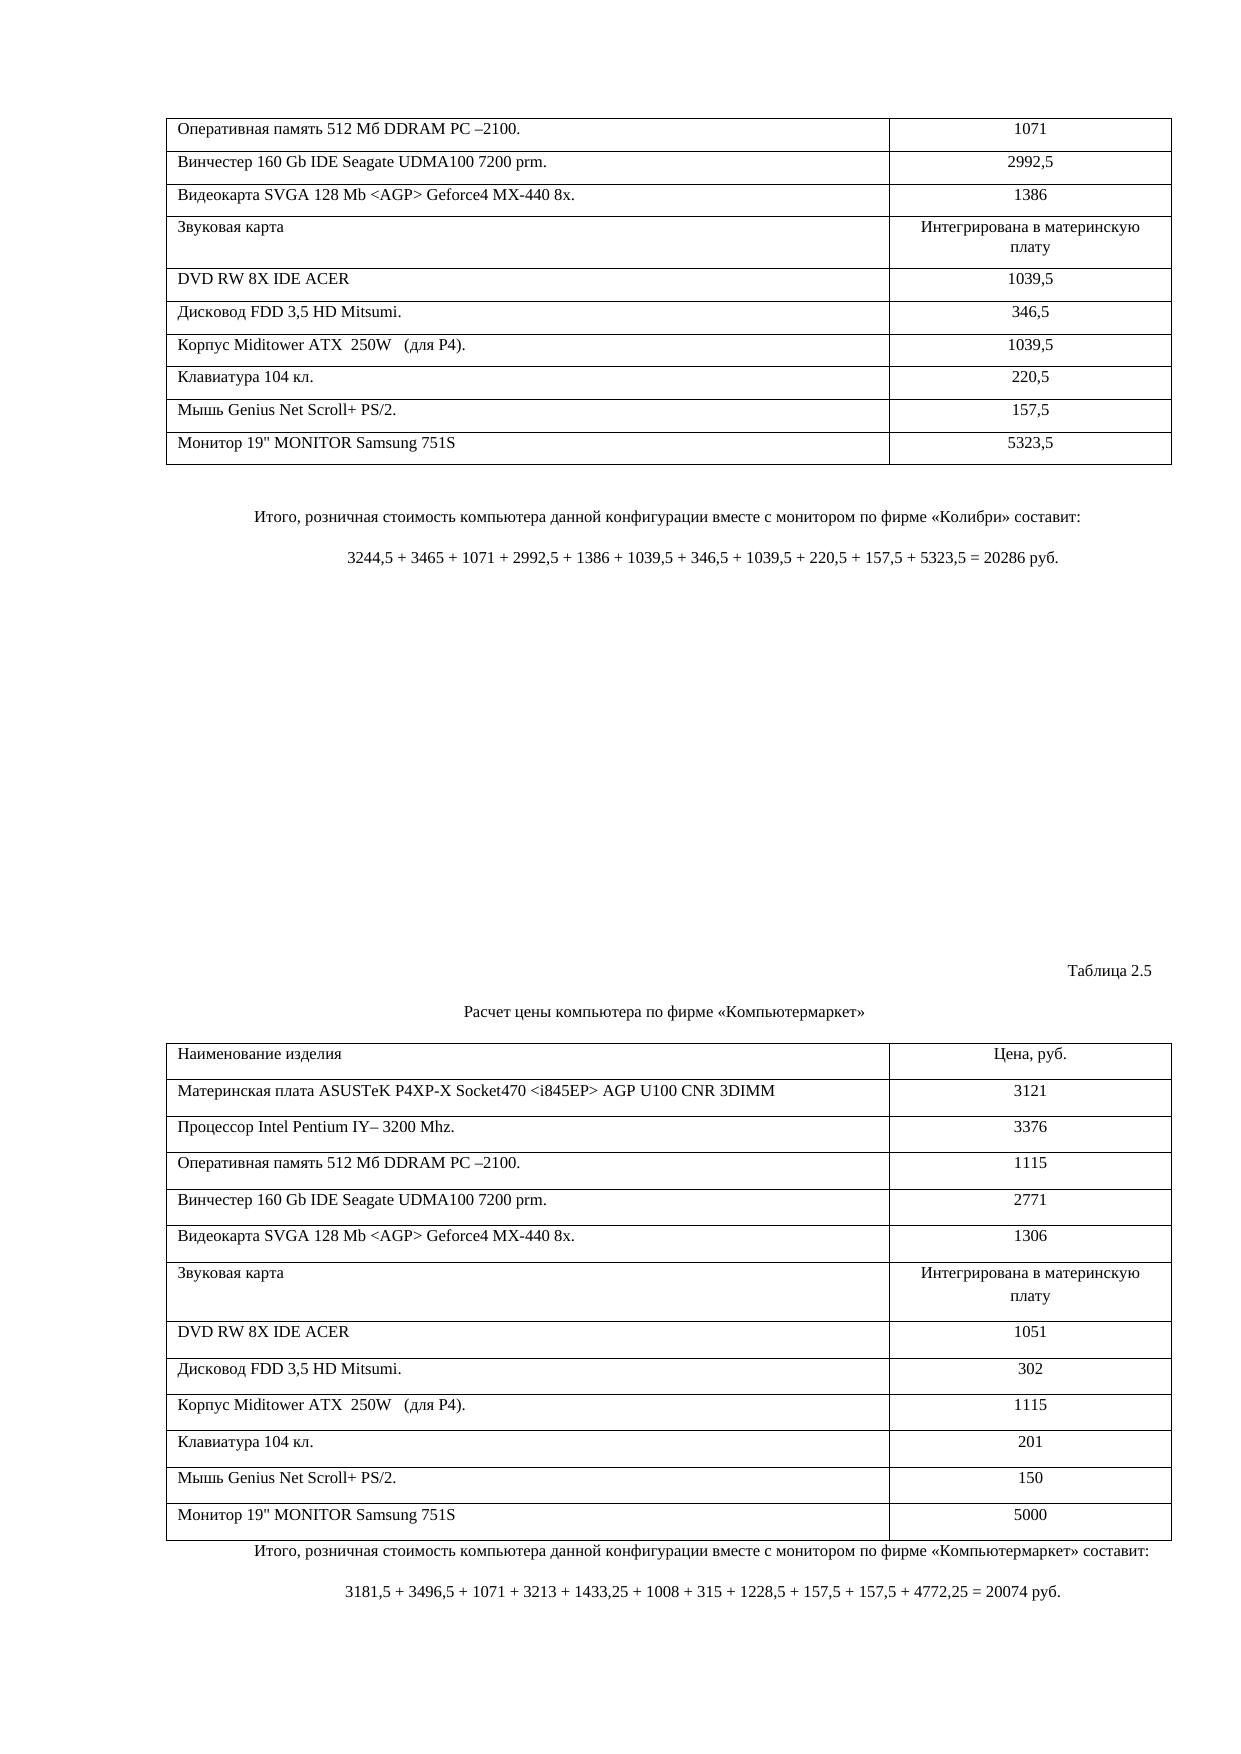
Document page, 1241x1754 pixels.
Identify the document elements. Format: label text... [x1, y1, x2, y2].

table_cell Оперативная память 512 Мб DDRAM PC –2100. [167, 1153, 889, 1189]
text Расчет цены компьютера по фирме «Компьютермаркет» [177, 1002, 1152, 1021]
table_cell 2992,5 [890, 152, 1171, 183]
table_cell DVD RW 8X IDE ACER [167, 269, 889, 301]
table_cell Монитор 19" MONITOR Samsung 751S [167, 433, 889, 464]
table_cell Монитор 19" MONITOR Samsung 751S [167, 1504, 889, 1540]
table_cell Дисковод FDD 3,5 HD Mitsumi. [167, 1359, 889, 1394]
table_cell 1071 [890, 119, 1171, 151]
text 3181,5 + 3496,5 + 1071 + 3213 + 1433,25 + 1008 + 315 + 1228,5 + 157,5 + 157,5 + 4772,25 = 20074 руб. [177, 1582, 1152, 1601]
table_header Наименование изделия [167, 1044, 889, 1079]
table_cell 1115 [890, 1153, 1171, 1189]
table_cell 3376 [890, 1117, 1171, 1152]
table_cell Клавиатура 104 кл. [167, 1431, 889, 1467]
table_cell 1386 [890, 185, 1171, 216]
table_cell 1051 [890, 1322, 1171, 1357]
table_cell 2771 [890, 1190, 1171, 1225]
table_cell 157,5 [890, 400, 1171, 432]
table_cell Интегрирована в материнскую плату [890, 217, 1171, 268]
table_cell Дисковод FDD 3,5 HD Mitsumi. [167, 302, 889, 333]
text Итого, розничная стоимость компьютера данной конфигурации вместе с монитором по фирме «Колибри» составит: [177, 507, 1152, 526]
table_cell 1306 [890, 1226, 1171, 1262]
table_cell Звуковая карта [167, 1263, 889, 1321]
text 3244,5 + 3465 + 1071 + 2992,5 + 1386 + 1039,5 + 346,5 + 1039,5 + 220,5 + 157,5 + 5323,5 = 20286 руб. [177, 548, 1152, 567]
table_cell 1115 [890, 1395, 1171, 1430]
table_cell Корпус Miditower ATX 250W (для P4). [167, 1395, 889, 1430]
table_cell Видеокарта SVGA 128 Mb <AGP> Geforce4 MX-440 8x. [167, 185, 889, 216]
table_cell DVD RW 8X IDE ACER [167, 1322, 889, 1357]
table_cell 5323,5 [890, 433, 1171, 464]
table_cell 346,5 [890, 302, 1171, 333]
table_cell 5000 [890, 1504, 1171, 1540]
table_cell Материнская плата ASUSTeK P4XP-X Socket470 <i845EP> AGP U100 CNR 3DIMM [167, 1080, 889, 1116]
table_cell Мышь Genius Net Scroll+ PS/2. [167, 1468, 889, 1503]
table_cell 201 [890, 1431, 1171, 1467]
table_cell 3121 [890, 1080, 1171, 1116]
table_cell Процессор Intel Pentium IY– 3200 Mhz. [167, 1117, 889, 1152]
table_cell Оперативная память 512 Мб DDRAM PC –2100. [167, 119, 889, 151]
table_cell Интегрирована в материнскую плату [890, 1263, 1171, 1321]
table_cell 1039,5 [890, 335, 1171, 366]
table_cell 1039,5 [890, 269, 1171, 301]
text Итого, розничная стоимость компьютера данной конфигурации вместе с монитором по фирме «Компьютермаркет» составит: [177, 1541, 1152, 1560]
table_cell Винчестер 160 Gb IDE Seagate UDMA100 7200 prm. [167, 152, 889, 183]
table_cell Видеокарта SVGA 128 Mb <AGP> Geforce4 MX-440 8x. [167, 1226, 889, 1262]
table_cell Клавиатура 104 кл. [167, 367, 889, 399]
table_cell Корпус Miditower ATX 250W (для P4). [167, 335, 889, 366]
table_header Цена, руб. [890, 1044, 1171, 1079]
text Таблица 2.5 [177, 960, 1152, 979]
table_cell 220,5 [890, 367, 1171, 399]
table_cell 150 [890, 1468, 1171, 1503]
table_cell 302 [890, 1359, 1171, 1394]
table_cell Винчестер 160 Gb IDE Seagate UDMA100 7200 prm. [167, 1190, 889, 1225]
table_cell Звуковая карта [167, 217, 889, 268]
table_cell Мышь Genius Net Scroll+ PS/2. [167, 400, 889, 432]
